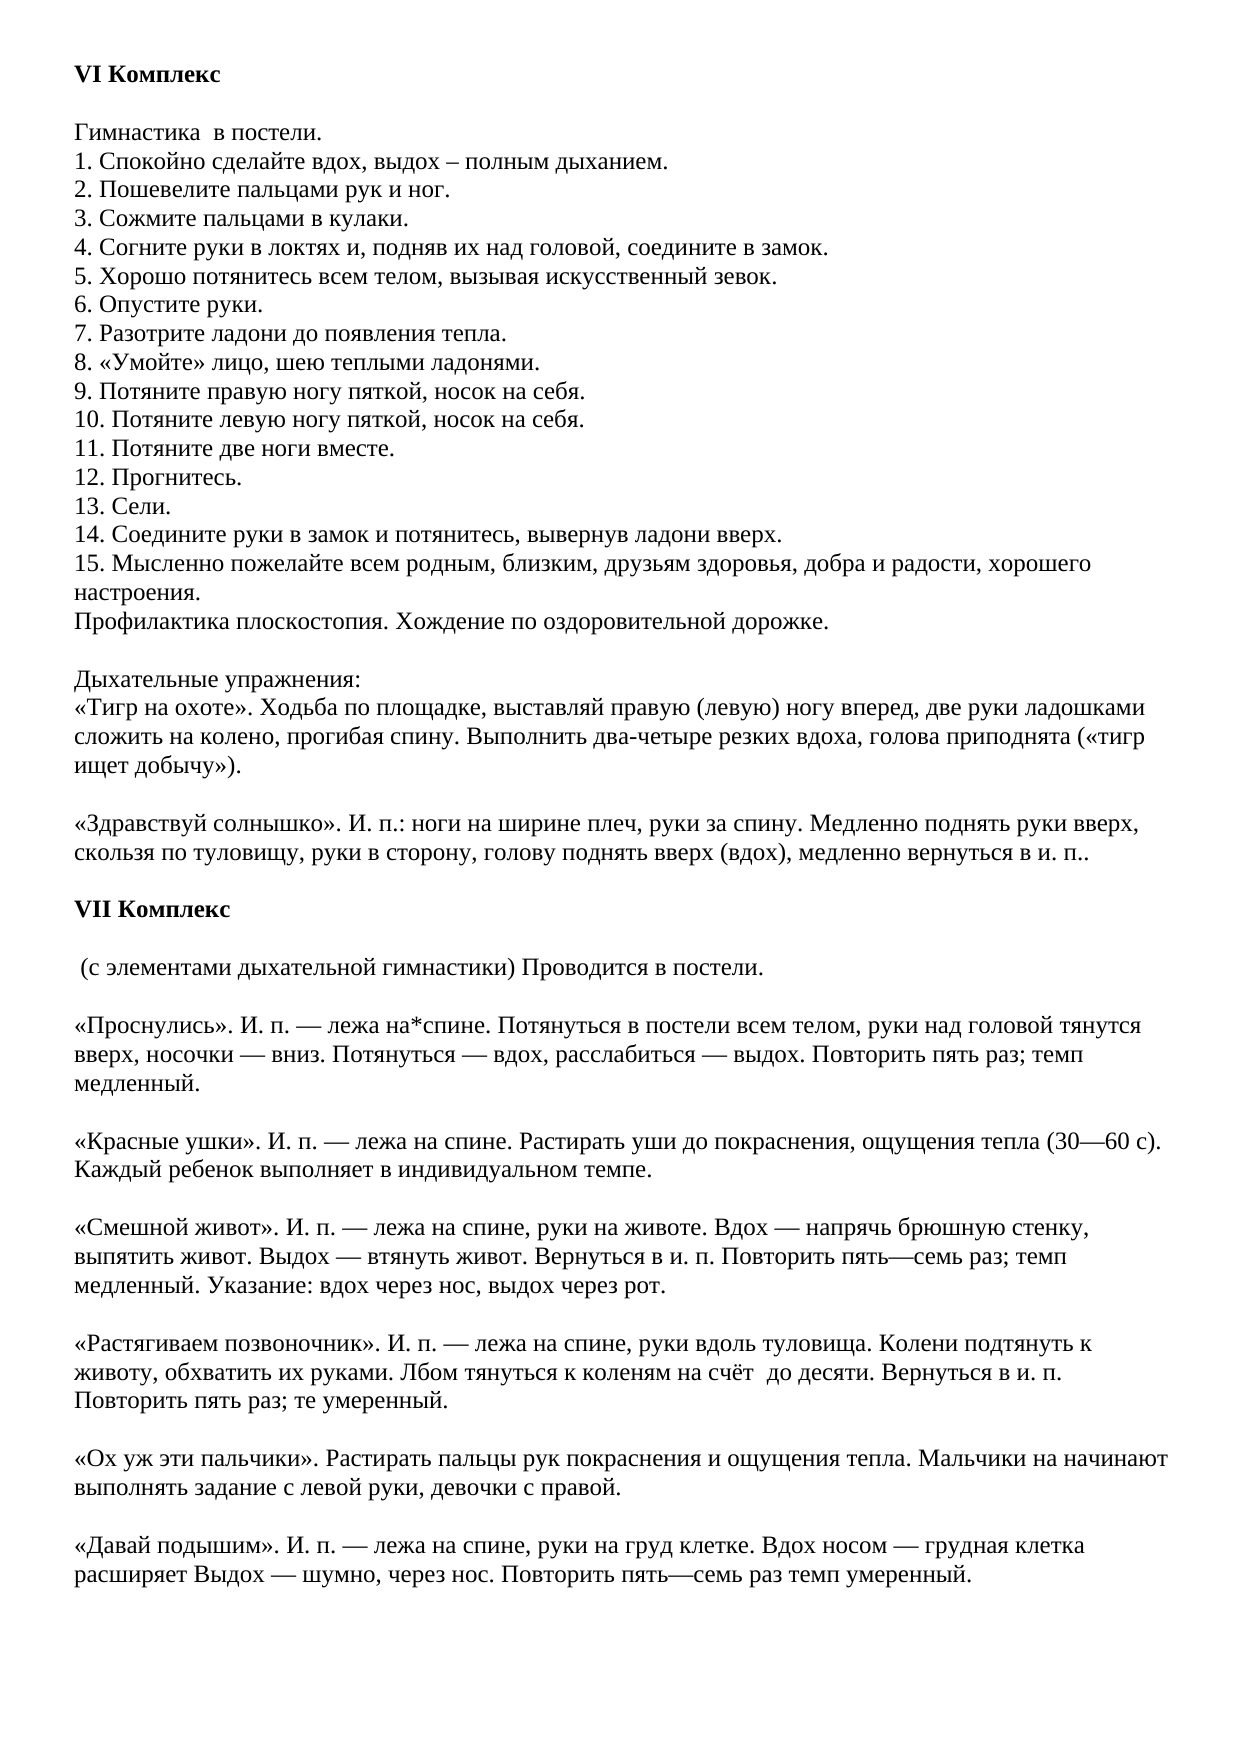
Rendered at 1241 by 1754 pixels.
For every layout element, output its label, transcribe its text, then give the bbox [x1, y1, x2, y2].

text Дыхательные упражнения: «Тигр на охоте». Ходьба по площадке, выставляй правую (левую) ногу вперед, две руки ладошками сложить на колено, прогибая спину. Выполнить два-четыре резких вдоха, голова приподнята («тигр ищет добычу»). [74, 664, 1181, 779]
text «Здравствуй солнышко». И. п.: ноги на ширине плеч, руки за спину. Медленно поднять руки вверх, скользя по туловищу, руки в сторону, голову поднять вверх (вдох), медленно вернуться в и. п.. [74, 808, 1181, 865]
text «Проснулись». И. п. — лежа на*спине. Потянуться в постели всем телом, руки над головой тянутся вверх, носочки — вниз. Потянуться — вдох, расслабиться — выдох. Повторить пять раз; темп медленный. [74, 1010, 1181, 1097]
text (с элементами дыхательной гимнастики) Проводится в постели. [74, 952, 1181, 981]
text «Красные ушки». И. п. — лежа на спине. Растирать уши до покраснения, ощущения тепла (30—60 с). Каждый ребенок выполняет в индивидуальном темпе. [74, 1126, 1181, 1183]
text «Смешной живот». И. п. — лежа на спине, руки на животе. Вдох — напрячь брюшную стенку, выпятить живот. Выдох — втянуть живот. Вернуться в и. п. Повторить пять—семь раз; темп медленный. Указание: вдох через нос, выдох через рот. [74, 1212, 1181, 1299]
text VI Комплекс [74, 59, 1181, 88]
text «Растягиваем позвоночник». И. п. — лежа на спине, руки вдоль туловища. Колени подтянуть к животу, обхватить их руками. Лбом тянуться к коленям на счёт до десяти. Вернуться в и. п. Повторить пять раз; те умеренный. [74, 1328, 1181, 1414]
text «Давай подышим». И. п. — лежа на спине, руки на груд клетке. Вдох носом — грудная клетка расширяет Выдох — шумно, через нос. Повторить пять—семь раз темп умеренный. [74, 1530, 1181, 1587]
text VII Комплекс [74, 894, 1181, 923]
text Гимнастика в постели. 1. Спокойно сделайте вдох, выдох – полным дыханием. 2. Пошевелите пальцами рук и ног. 3. Сожмите пальцами в кулаки. 4. Согните руки в локтях и, подняв их над головой, соедините в замок. 5. Хорошо потянитесь всем телом, вызывая искусственный зевок. 6. Опустите руки. 7. Разотрите ладони до появления тепла. 8. «Умойте» лицо, шею теплыми ладонями. 9. Потяните правую ногу пяткой, носок на себя. 10. Потяните левую ногу пяткой, носок на себя. 11. Потяните две ноги вместе. 12. Прогнитесь. 13. Сели. 14. Соедините руки в замок и потянитесь, вывернув ладони вверх. 15. Мысленно пожелайте всем родным, близким, друзьям здоровья, добра и радости, хорошего настроения. Профилактика плоскостопия. Хождение по оздоровительной дорожке. [74, 117, 1181, 634]
text «Ох уж эти пальчики». Растирать пальцы рук покраснения и ощущения тепла. Мальчики на начинают выполнять задание с левой руки, девочки с правой. [74, 1443, 1181, 1501]
